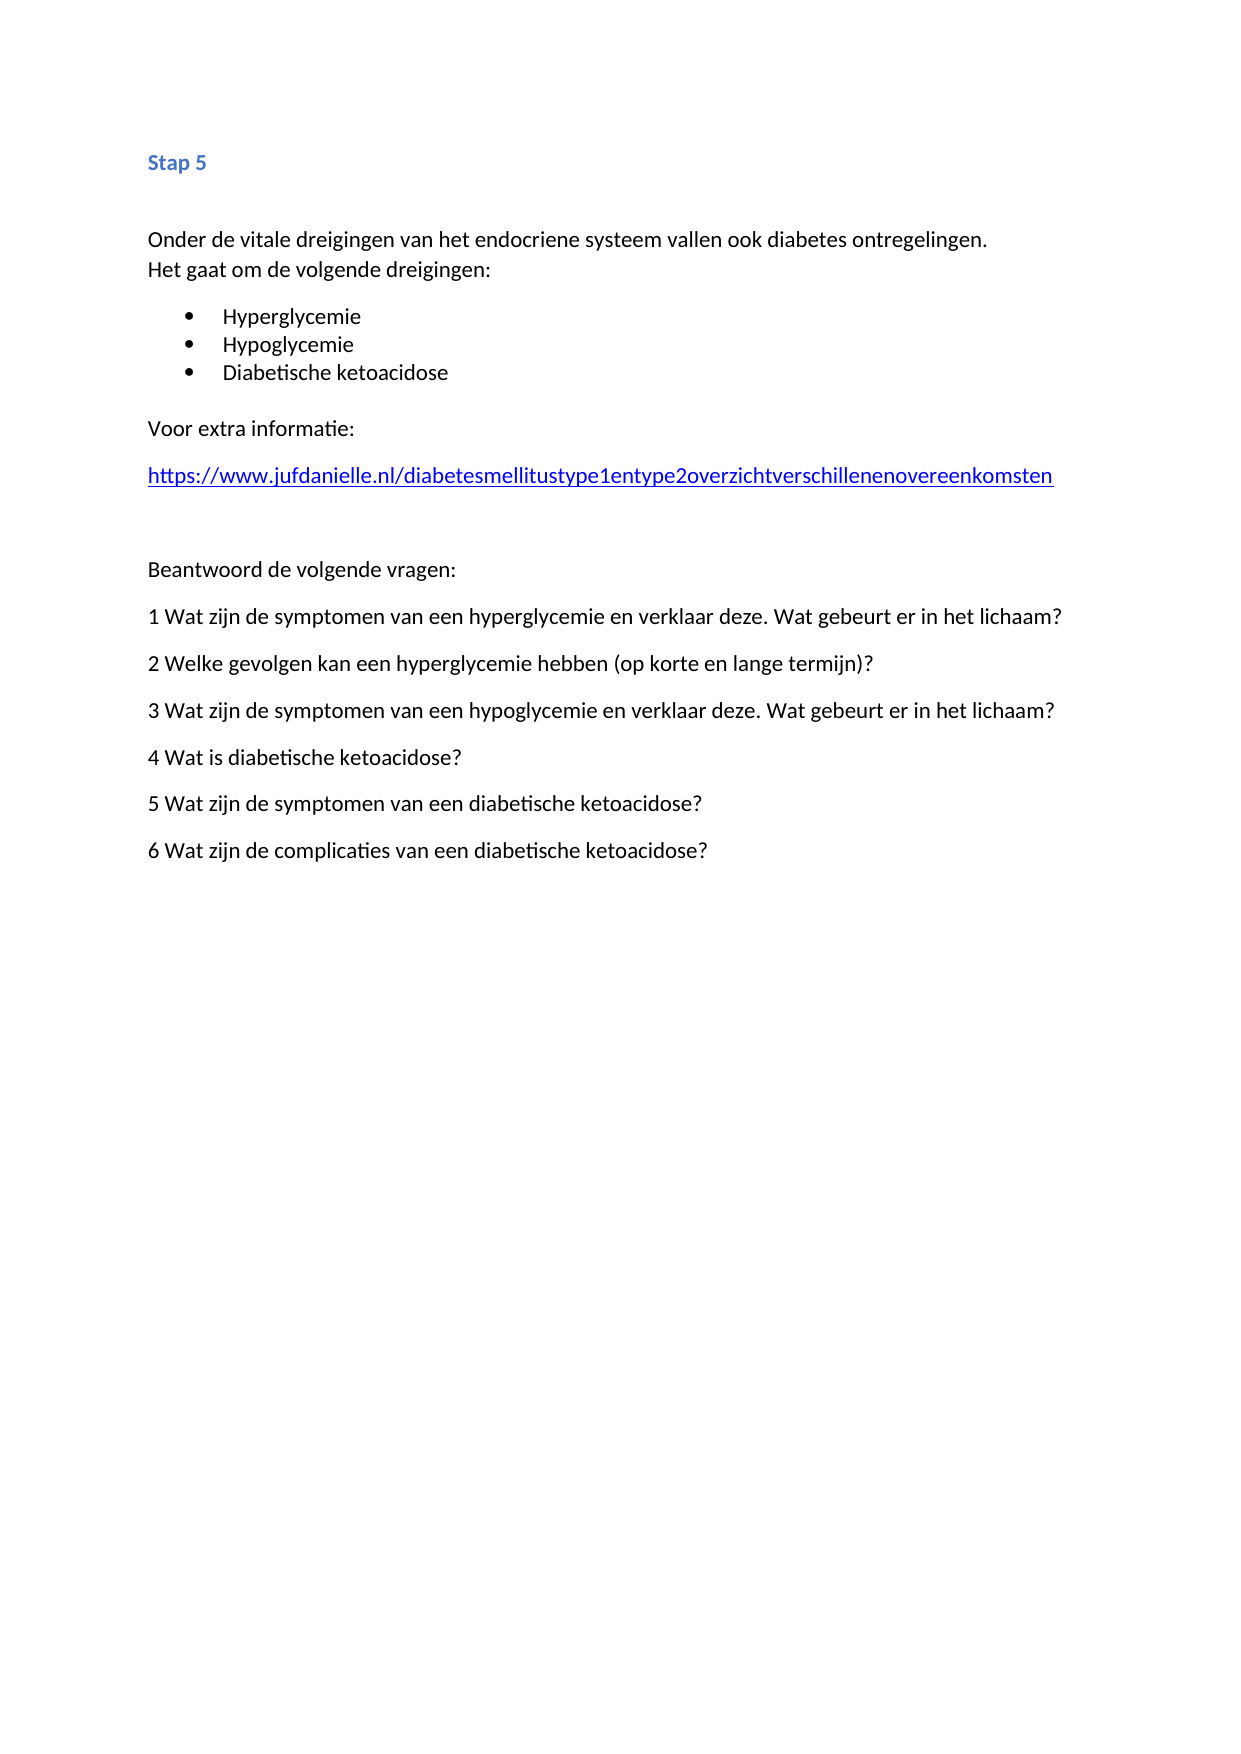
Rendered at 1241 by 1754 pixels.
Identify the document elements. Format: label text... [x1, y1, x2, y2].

list Hypoglycemie [185, 330, 1093, 358]
text 6 Wat zijn de complicaties van een diabetische ketoacidose? [148, 836, 1093, 864]
text 1 Wat zijn de symptomen van een hyperglycemie en verklaar deze. Wat gebeurt er in het lichaam? [148, 602, 1093, 630]
text Voor extra informatie: [148, 414, 1093, 443]
text Beantwoord de volgende vragen: [148, 555, 1093, 583]
text 3 Wat zijn de symptomen van een hypoglycemie en verklaar deze. Wat gebeurt er in het lichaam? [148, 696, 1093, 724]
text 2 Welke gevolgen kan een hyperglycemie hebben (op korte en lange termijn)? [148, 649, 1093, 677]
list Hyperglycemie [185, 302, 1093, 330]
text 4 Wat is diabetische ketoacidose? [148, 743, 1093, 771]
list Diabetische ketoacidose [185, 358, 1093, 386]
text Stap 5 [148, 148, 1093, 176]
text https://www.jufdanielle.nl/diabetesmellitustype1entype2overzichtverschillenenovereenkomsten [148, 461, 1093, 489]
text 5 Wat zijn de symptomen van een diabetische ketoacidose? [148, 789, 1093, 818]
text Onder de vitale dreigingen van het endocriene systeem vallen ook diabetes ontregelingen. Het gaat om de volgende dreigingen: [148, 194, 1093, 283]
